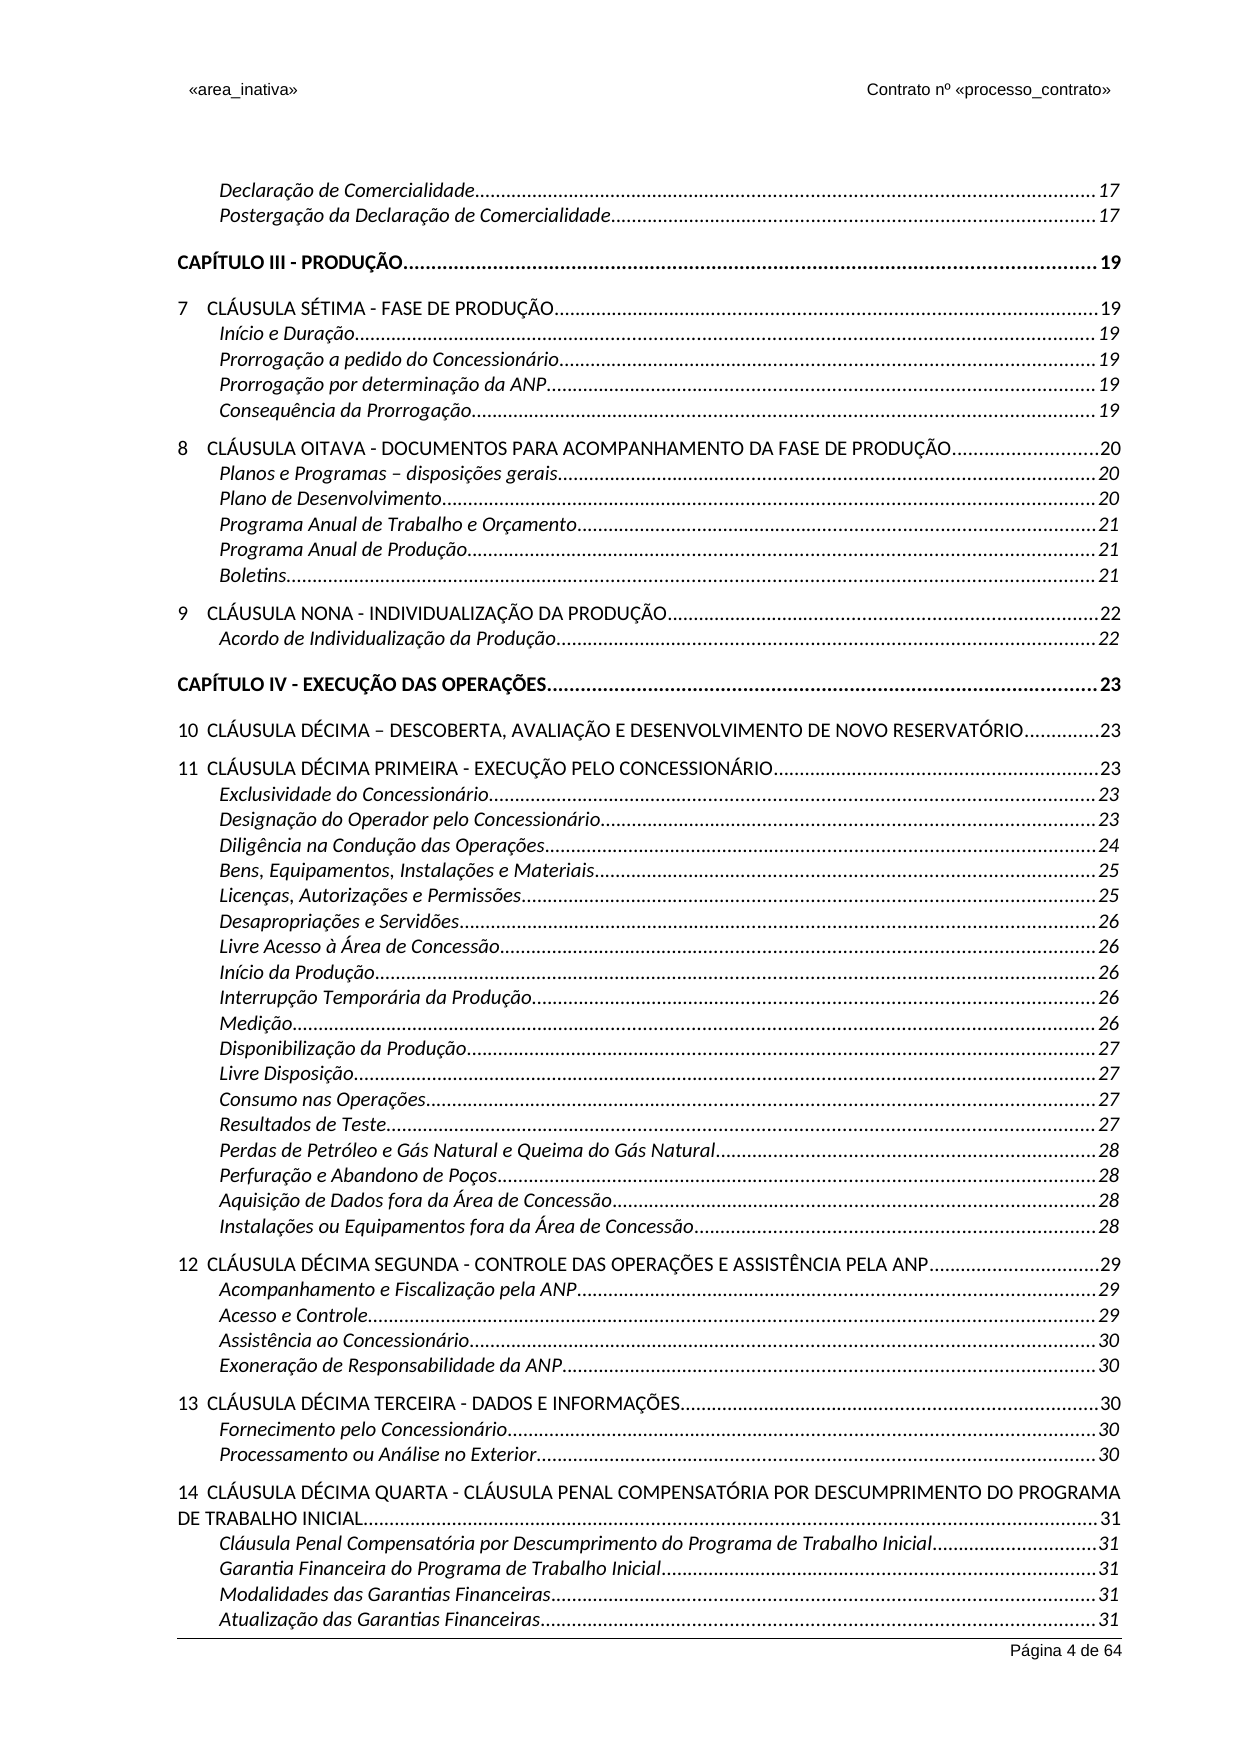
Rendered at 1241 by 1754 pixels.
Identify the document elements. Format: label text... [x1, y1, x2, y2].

text Exclusividade do Concessionário 23 [219, 781, 1122, 806]
text Programa Anual de Trabalho e Orçamento 21 [219, 511, 1122, 536]
text Postergação da Declaração de Comercialidade 17 [219, 203, 1122, 228]
text 11 CLÁUSULA DÉCIMA PRIMEIRA - EXECUÇÃO PELO CONCESSIONÁRIO 23 [177, 756, 1122, 781]
text Processamento ou Análise no Exterior 30 [219, 1441, 1122, 1467]
text Designação do Operador pelo Concessionário 23 [219, 806, 1122, 832]
text 7 CLÁUSULA SÉTIMA - FASE DE PRODUÇÃO 19 [177, 295, 1122, 321]
text Perfuração e Abandono de Poços 28 [219, 1162, 1122, 1188]
text Interrupção Temporária da Produção 26 [219, 984, 1122, 1010]
text Acordo de Individualização da Produção 22 [219, 625, 1122, 651]
text Plano de Desenvolvimento 20 [219, 486, 1122, 511]
text Início da Produção 26 [219, 959, 1122, 984]
text 12 CLÁUSULA DÉCIMA SEGUNDA - CONTROLE DAS OPERAÇÕES E ASSISTÊNCIA PELA ANP 29 [177, 1251, 1122, 1276]
text Instalações ou Equipamentos fora da Área de Concessão 28 [219, 1213, 1122, 1238]
text Resultados de Teste 27 [219, 1111, 1122, 1137]
text Modalidades das Garantias Financeiras 31 [219, 1581, 1122, 1606]
text Assistência ao Concessionário 30 [219, 1327, 1122, 1353]
text 10 CLÁUSULA DÉCIMA – DESCOBERTA, AVALIAÇÃO E DESENVOLVIMENTO DE NOVO RESERVATÓRIO 23 [177, 718, 1122, 743]
text Acesso e Controle 29 [219, 1302, 1122, 1327]
text Início e Duração 19 [219, 321, 1122, 346]
text Planos e Programas – disposições gerais 20 [219, 460, 1122, 486]
text cAPÍTULO iv - execução das operações 23 [177, 671, 1122, 697]
text Consumo nas Operações 27 [219, 1086, 1122, 1111]
text Prorrogação por determinação da ANP 19 [219, 371, 1122, 397]
text Disponibilização da Produção 27 [219, 1035, 1122, 1061]
text 13 CLÁUSULA DÉCIMA TERCEIRA - DADOS E INFORMAÇÕES 30 [177, 1391, 1122, 1416]
text Prorrogação a pedido do Concessionário 19 [219, 346, 1122, 371]
text Licenças, Autorizações e Permissões 25 [219, 883, 1122, 908]
text Livre Acesso à Área de Concessão 26 [219, 933, 1122, 959]
text Diligência na Condução das Operações 24 [219, 832, 1122, 857]
text 8 CLÁUSULA OITAVA - DOCUMENTOS PARA ACOMPANHAMENTO DA FASE DE PRODUÇÃO 20 [177, 435, 1122, 460]
text Boletins 21 [219, 562, 1122, 587]
text Programa Anual de Produção 21 [219, 536, 1122, 562]
text Exoneração de Responsabilidade da ANP 30 [219, 1353, 1122, 1378]
text Perdas de Petróleo e Gás Natural e Queima do Gás Natural 28 [219, 1137, 1122, 1162]
text Cláusula Penal Compensatória por Descumprimento do Programa de Trabalho Inicial 31 [219, 1530, 1122, 1556]
text 14 CLÁUSULA DÉCIMA QUARTA - CLÁUSULA PENAL COMPENSATÓRIA POR DESCUMPRIMENTO DO PROGRAMA DE TRABALHO INICIAL 31 [177, 1479, 1122, 1530]
text Consequência da Prorrogação 19 [219, 397, 1122, 422]
text cAPÍTULO iii - produção 19 [177, 249, 1122, 274]
text Bens, Equipamentos, Instalações e Materiais 25 [219, 857, 1122, 883]
text Acompanhamento e Fiscalização pela ANP 29 [219, 1276, 1122, 1302]
text Aquisição de Dados fora da Área de Concessão 28 [219, 1188, 1122, 1213]
text Desapropriações e Servidões 26 [219, 908, 1122, 933]
text 9 CLÁUSULA NONA - INDIVIDUALIZAÇÃO DA PRODUÇÃO 22 [177, 600, 1122, 625]
text Garantia Financeira do Programa de Trabalho Inicial 31 [219, 1556, 1122, 1581]
text Atualização das Garantias Financeiras 31 [219, 1606, 1122, 1632]
text Medição 26 [219, 1010, 1122, 1035]
text Declaração de Comercialidade 17 [219, 177, 1122, 203]
text Fornecimento pelo Concessionário 30 [219, 1416, 1122, 1441]
text Livre Disposição 27 [219, 1061, 1122, 1086]
